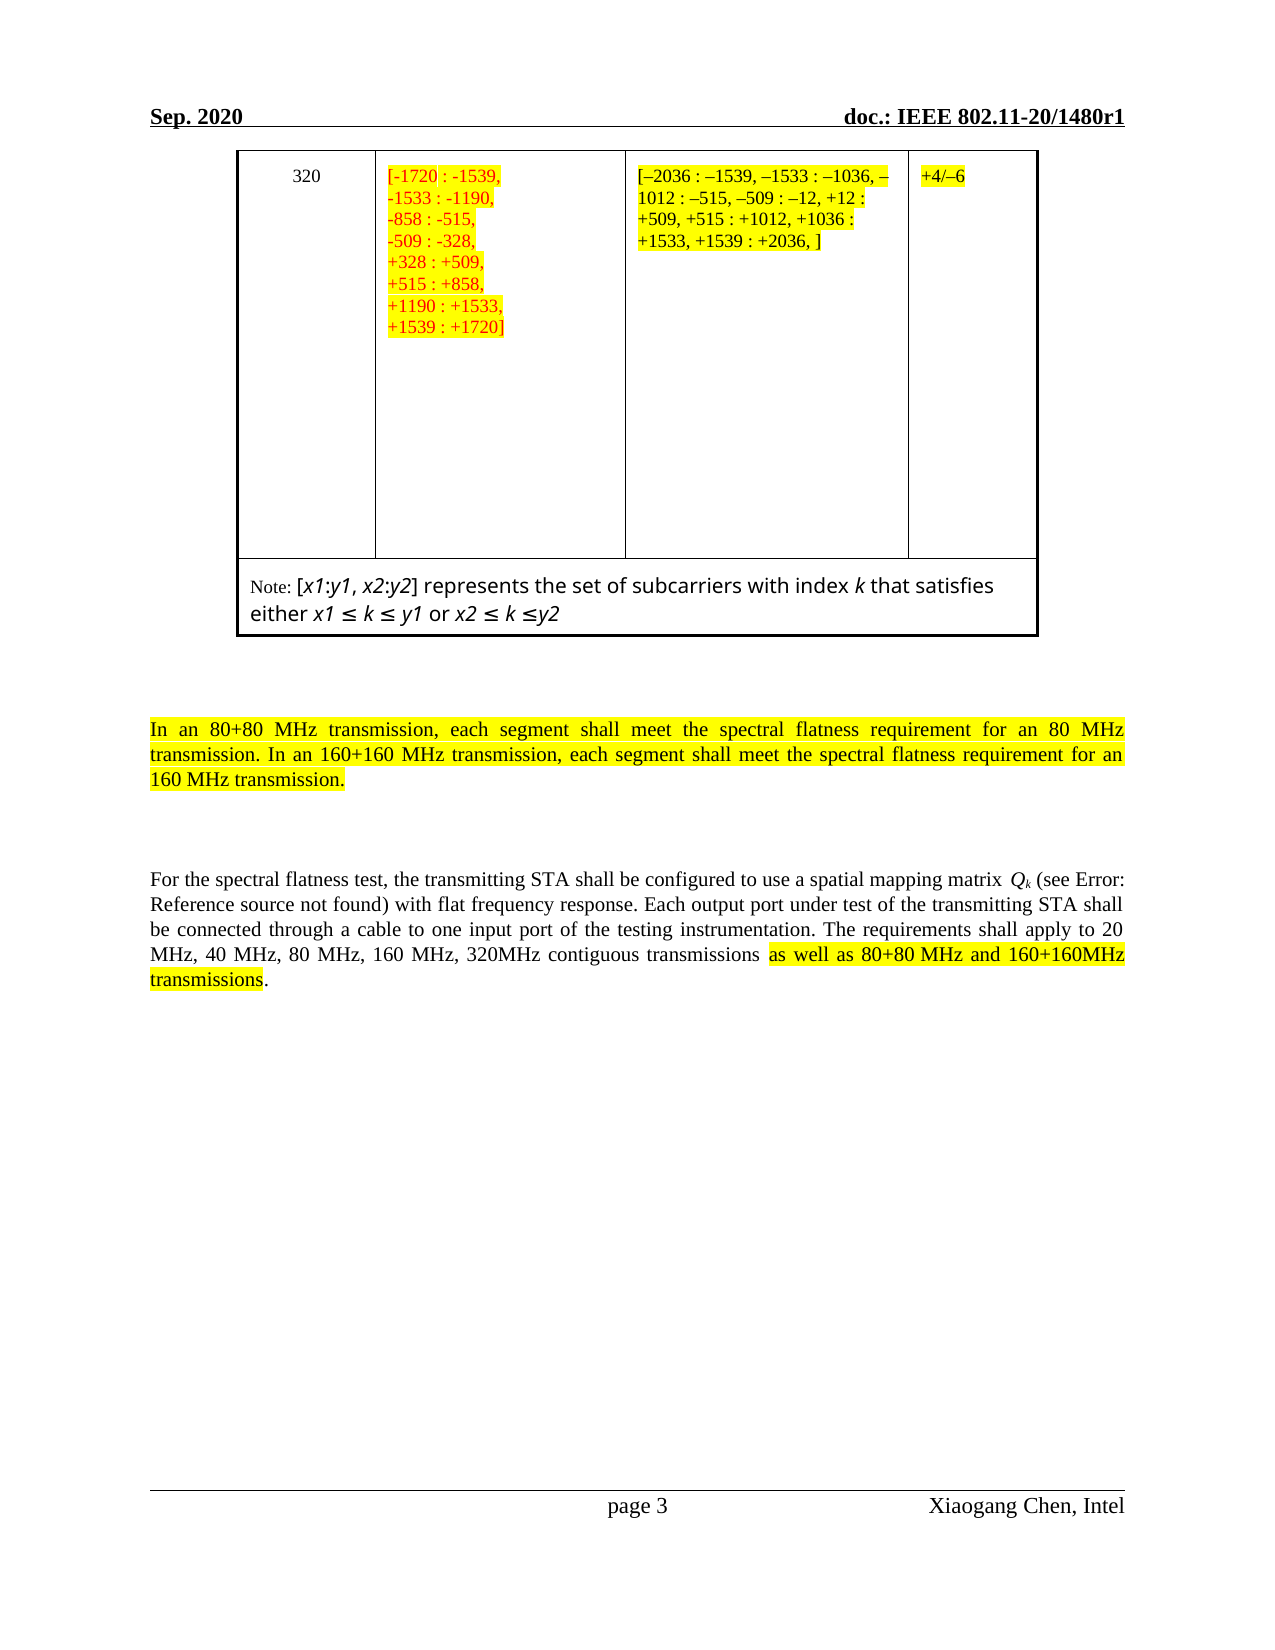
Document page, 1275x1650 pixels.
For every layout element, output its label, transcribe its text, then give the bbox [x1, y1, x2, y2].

table_cell Note: [x1:y1, x2:y2] represents the set of subcarriers with index k that satisfies either x1 ≤ k ≤ y1 or x2 ≤ k ≤y2 [239, 559, 1036, 634]
table_cell 320 [239, 151, 375, 557]
table_cell [-1720 : -1539, -1533 : -1190, -858 : -515, -509 : -328, +328 : +509, +515 : +858, +1190 : +1533, +1539 : +1720] [376, 151, 625, 557]
table_cell [–2036 : –1539, –1533 : –1036, –1012 : –515, –509 : –12, +12 : +509, +515 : +1012, +1036 : +1533, +1539 : +2036, ] [626, 151, 908, 557]
table_cell +4/–6 [909, 151, 1036, 557]
text In an 80+80 MHz transmission, each segment shall meet the spectral flatness requirement for an 80 MHz transmission. In an 160+160 MHz transmission, each segment shall meet the spectral flatness requirement for an 160 MHz transmission. [150, 766, 1125, 791]
